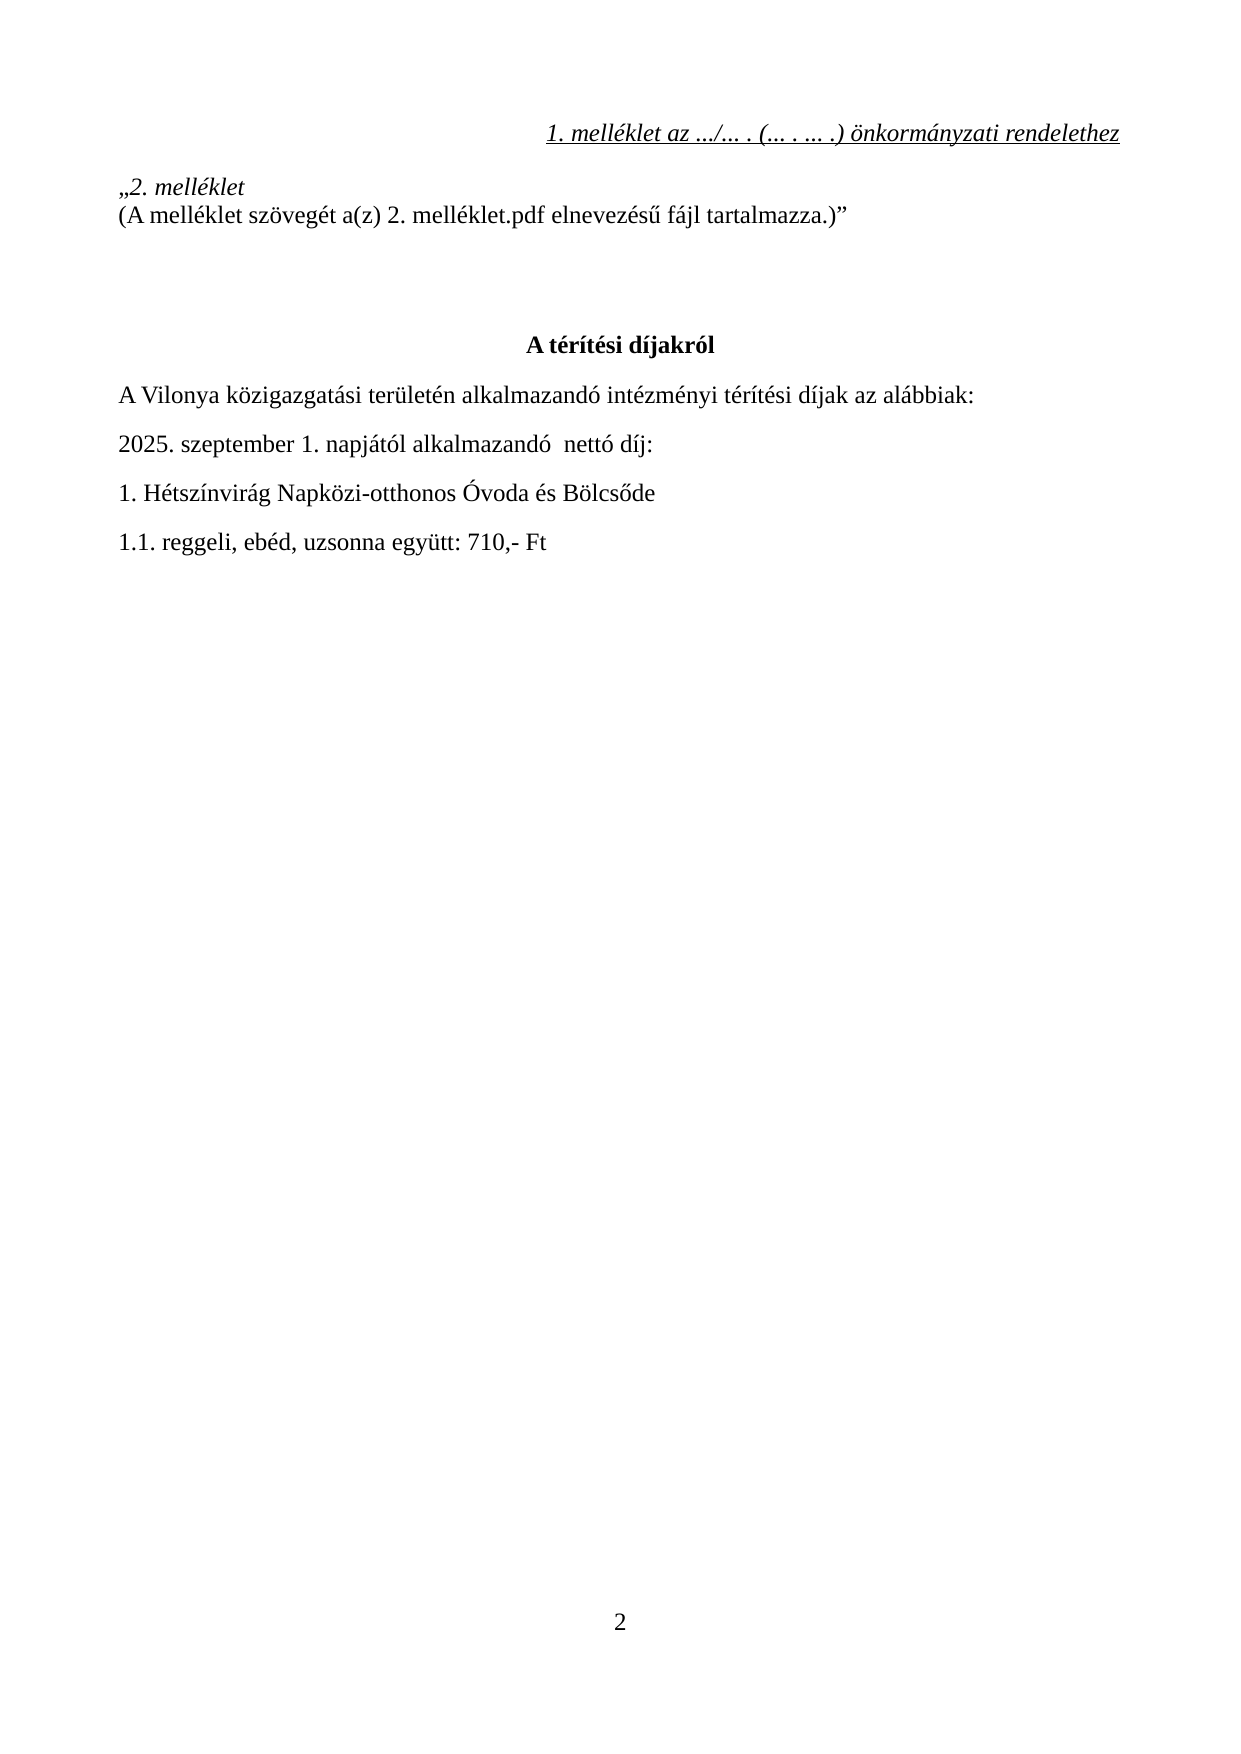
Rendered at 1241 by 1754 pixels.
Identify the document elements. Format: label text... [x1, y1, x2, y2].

text 1.1. reggeli, ebéd, uzsonna együtt: 710,- Ft [118, 527, 1122, 556]
text 1. melléklet az .../... . (... . ... .) önkormányzati rendelethez [118, 118, 1122, 147]
text (A melléklet szövegét a(z) 2. melléklet.pdf elnevezésű fájl tartalmazza.)” [118, 201, 1122, 229]
text A térítési díjakról [118, 331, 1122, 359]
text 1. Hétszínvirág Napközi-otthonos Óvoda és Bölcsőde [118, 478, 1122, 507]
text „2. melléklet [118, 172, 1122, 201]
text 2025. szeptember 1. napjától alkalmazandó nettó díj: [118, 429, 1122, 457]
text A Vilonya közigazgatási területén alkalmazandó intézményi térítési díjak az alábbiak: [118, 380, 1122, 408]
